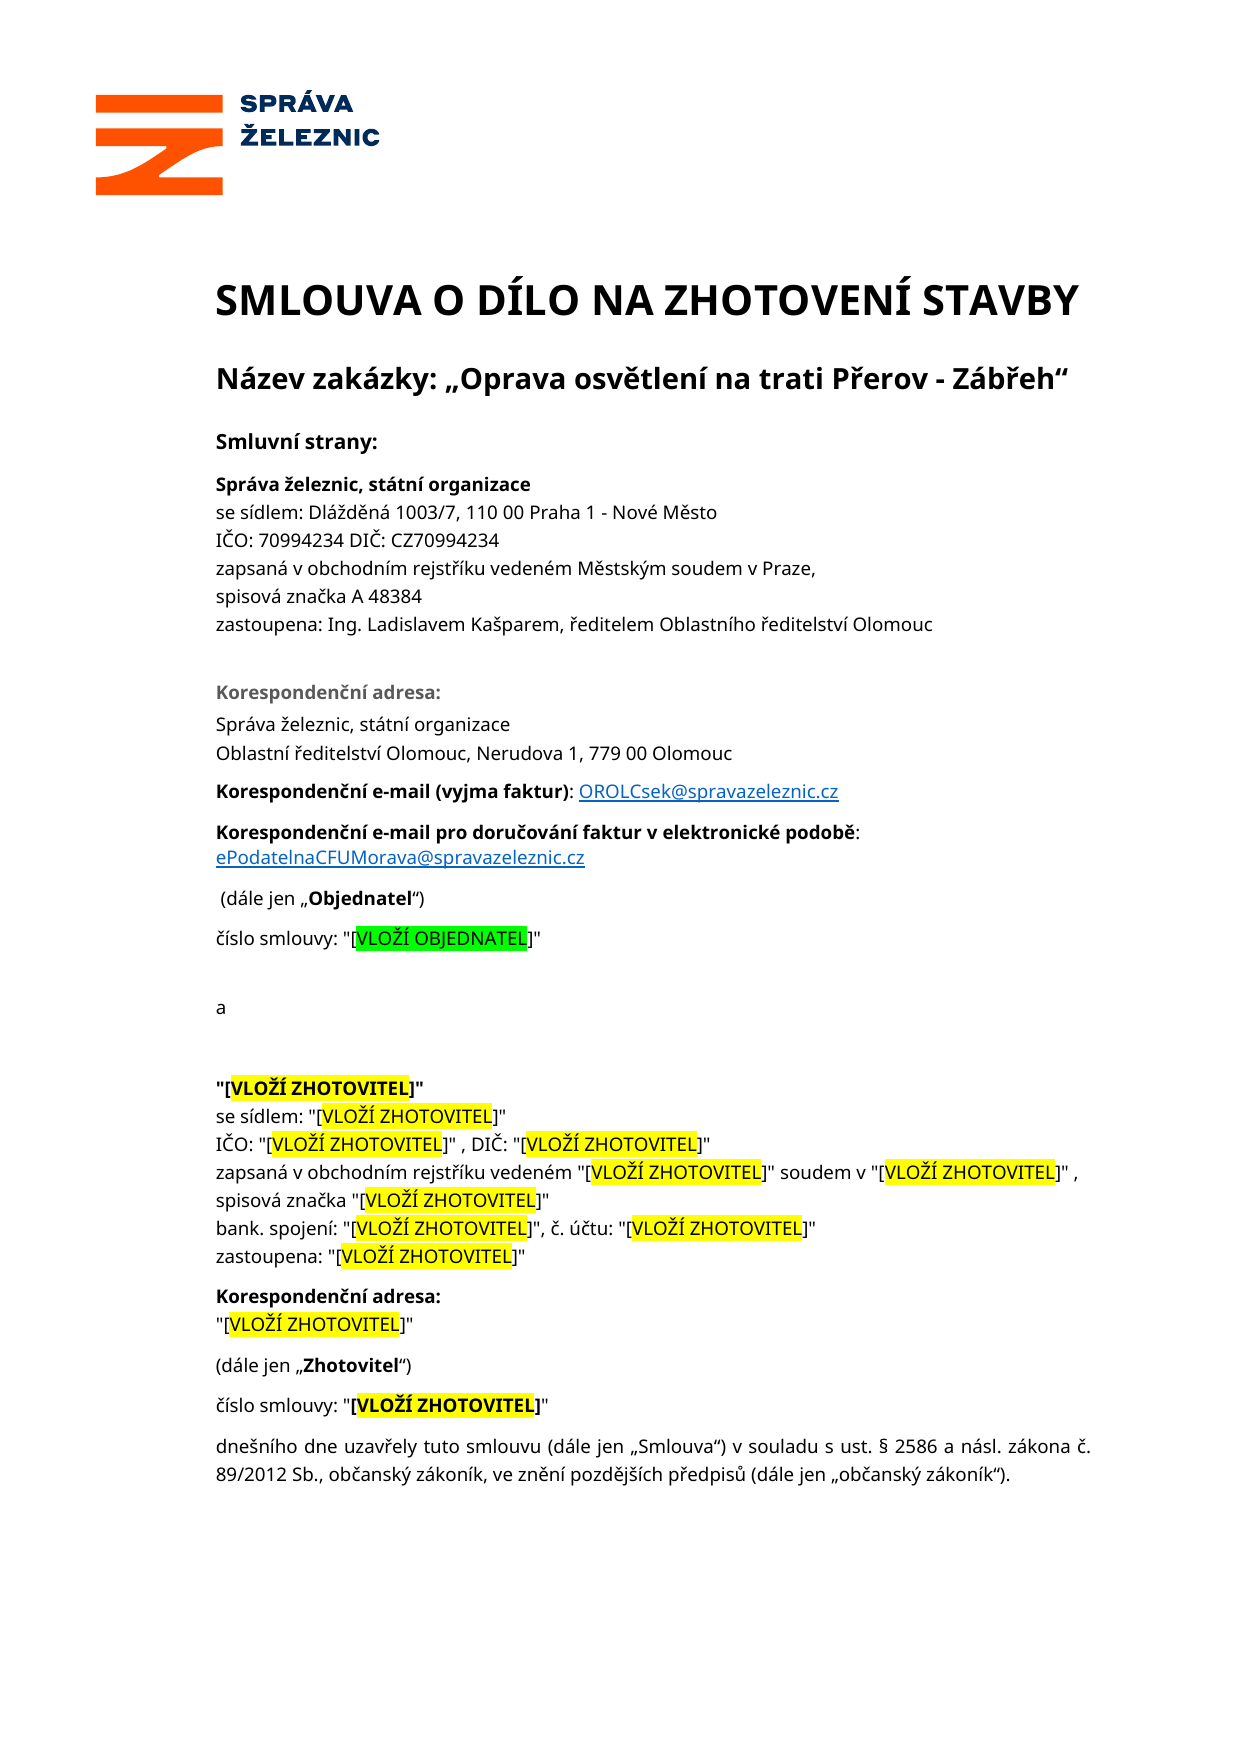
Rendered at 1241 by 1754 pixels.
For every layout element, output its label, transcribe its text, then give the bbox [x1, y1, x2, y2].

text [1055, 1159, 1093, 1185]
text Korespondenční e-mail pro doručování faktur v elektronické podobě: [216, 819, 1093, 844]
text Korespondenční adresa: [216, 679, 1093, 705]
text číslo smlouvy: "[VLOŽÍ OBJEDNATEL]" [527, 926, 1093, 951]
text IČO: 70994234 DIČ: CZ70994234 [216, 527, 1093, 552]
text zapsaná v obchodním rejstříku vedeném "[VLOŽÍ ZHOTOVITEL]" soudem v "[VLOŽÍ ZHOTOVITEL]" , [216, 1159, 591, 1185]
text Korespondenční e-mail (vyjma faktur): OROLCsek@spravazeleznic.cz [216, 778, 1093, 804]
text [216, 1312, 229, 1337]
text zastoupena: Ing. Ladislavem Kašparem, ředitelem Oblastního ředitelství Olomouc [216, 611, 1093, 637]
text dnešního dne uzavřely tuto smlouvu (dále jen „Smlouva“) v souladu s ust. § 2586 a násl. zákona č. 89/2012 Sb., občanský zákoník, ve znění pozdějších předpisů (dále jen „občanský zákoník“). [216, 1433, 1093, 1487]
text číslo smlouvy: "[VLOŽÍ OBJEDNATEL]" [216, 926, 356, 951]
text Korespondenční adresa: [216, 1284, 1093, 1309]
text (dále jen „Objednatel“) [216, 885, 1093, 911]
text "[VLOŽÍ ZHOTOVITEL]" [409, 1075, 1093, 1101]
text spisová značka "[VLOŽÍ ZHOTOVITEL]" [536, 1187, 1093, 1213]
text se sídlem: Dlážděná 1003/7, 110 00 Praha 1 - Nové Město [216, 499, 1093, 524]
text číslo smlouvy: "[VLOŽÍ ZHOTOVITEL]" [534, 1393, 1093, 1418]
text spisová značka "[VLOŽÍ ZHOTOVITEL]" [216, 1187, 365, 1213]
text a [216, 994, 1093, 1019]
text Správa železnic, státní organizace [216, 471, 1093, 496]
text IČO: "[VLOŽÍ ZHOTOVITEL]" , DIČ: "[VLOŽÍ ZHOTOVITEL]" [697, 1131, 1093, 1157]
text Oblastní ředitelství Olomouc, Nerudova 1, 779 00 Olomouc [216, 737, 1093, 766]
text Správa železnic, státní organizace [216, 708, 1093, 737]
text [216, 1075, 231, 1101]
text se sídlem: "[VLOŽÍ ZHOTOVITEL]" [492, 1103, 1093, 1129]
text "[VLOŽÍ ZHOTOVITEL]" [399, 1312, 1093, 1337]
text Název zakázky: „Oprava osvětlení na trati Přerov - Zábřeh“ [216, 358, 1093, 398]
text Smluvní strany: [216, 427, 1093, 456]
text zastoupena: "[VLOŽÍ ZHOTOVITEL]" [512, 1243, 1093, 1269]
text číslo smlouvy: "[VLOŽÍ ZHOTOVITEL]" [216, 1393, 357, 1418]
text spisová značka A 48384 [216, 583, 1093, 608]
text ePodatelnaCFUMorava@spravazeleznic.cz [216, 844, 1093, 870]
text SMLOUVA O DÍLO NA ZHOTOVENÍ STAVBY [216, 271, 1093, 328]
text zapsaná v obchodním rejstříku vedeném Městským soudem v Praze, [216, 555, 1093, 581]
text se sídlem: "[VLOŽÍ ZHOTOVITEL]" [216, 1103, 322, 1129]
text zastoupena: "[VLOŽÍ ZHOTOVITEL]" [216, 1243, 341, 1269]
text bank. spojení: "[VLOŽÍ ZHOTOVITEL]", č. účtu: "[VLOŽÍ ZHOTOVITEL]" [802, 1215, 1093, 1241]
text (dále jen „Zhotovitel“) [216, 1352, 1093, 1378]
